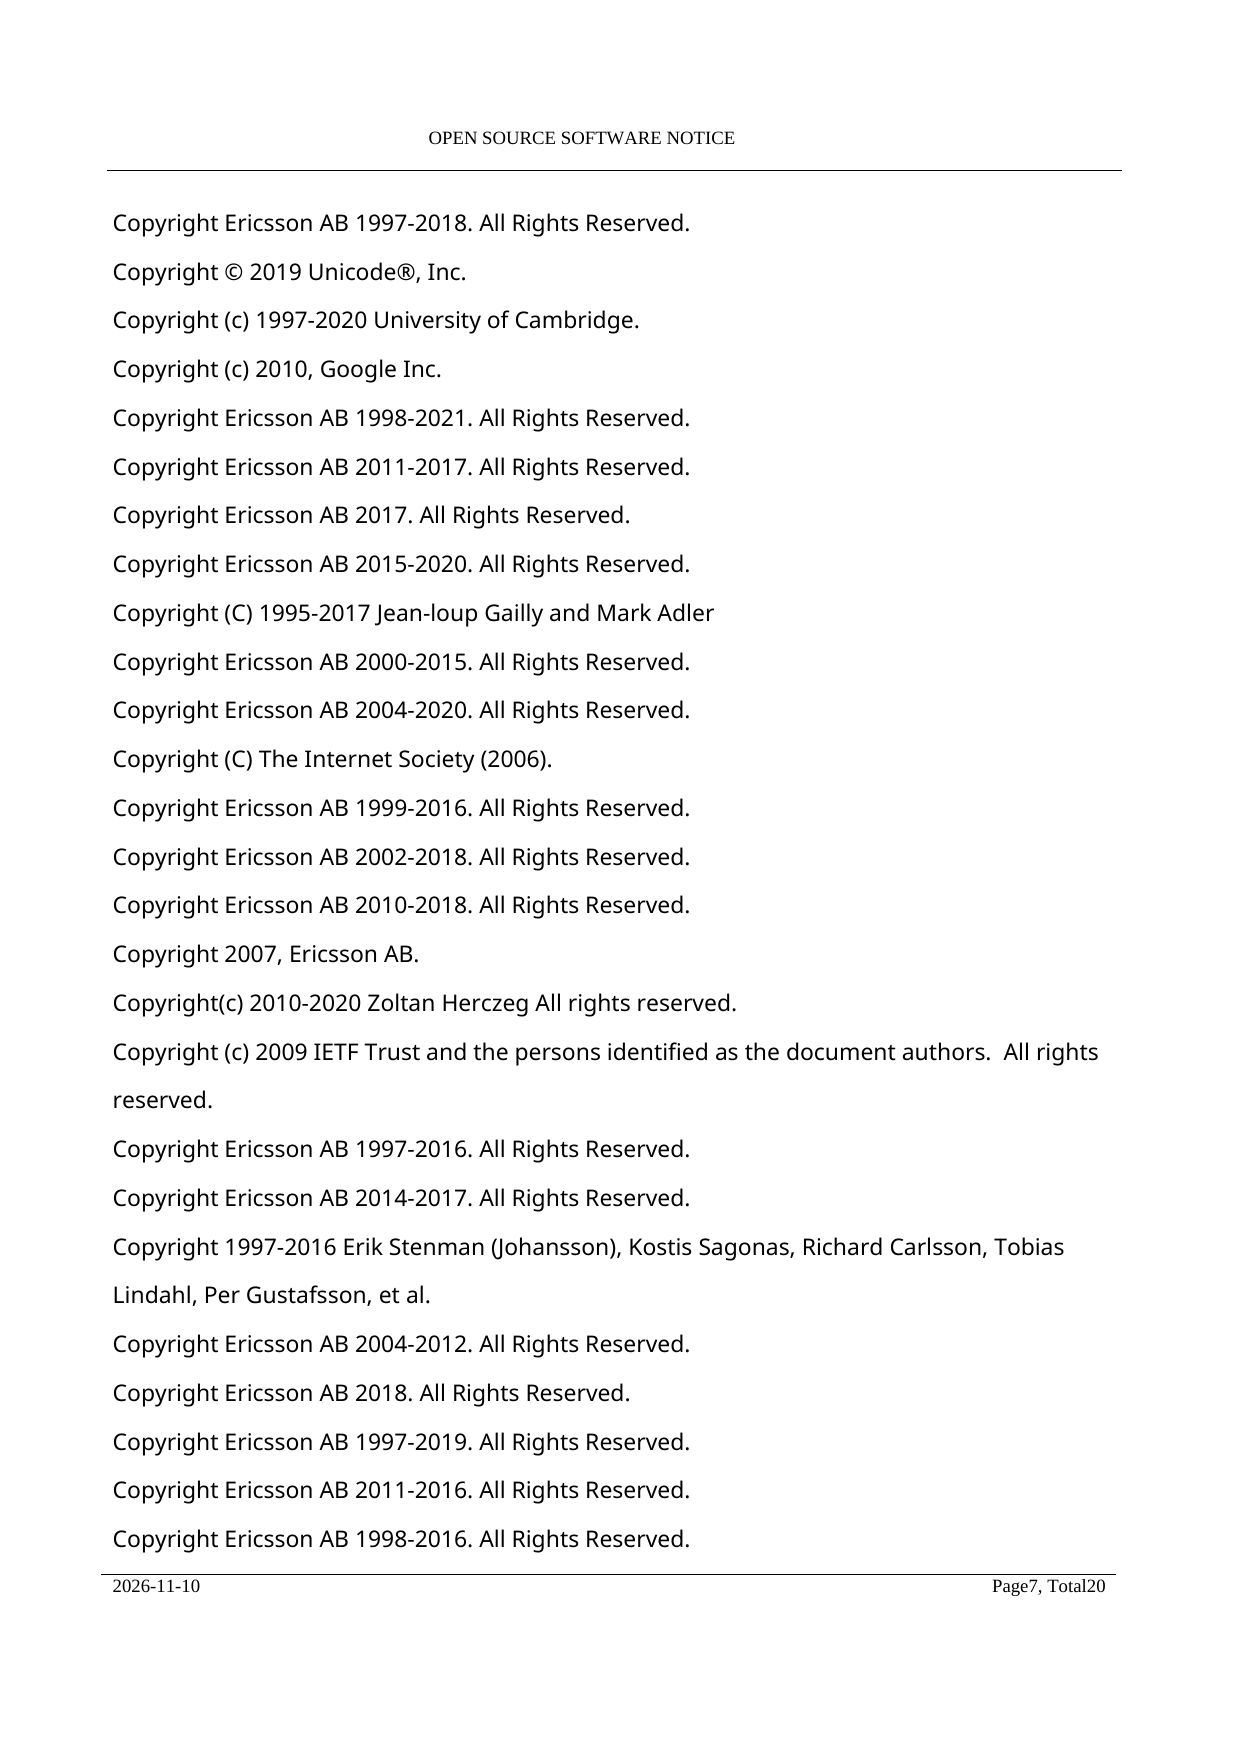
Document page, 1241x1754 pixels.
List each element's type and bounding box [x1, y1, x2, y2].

text [112, 206, 1128, 1555]
